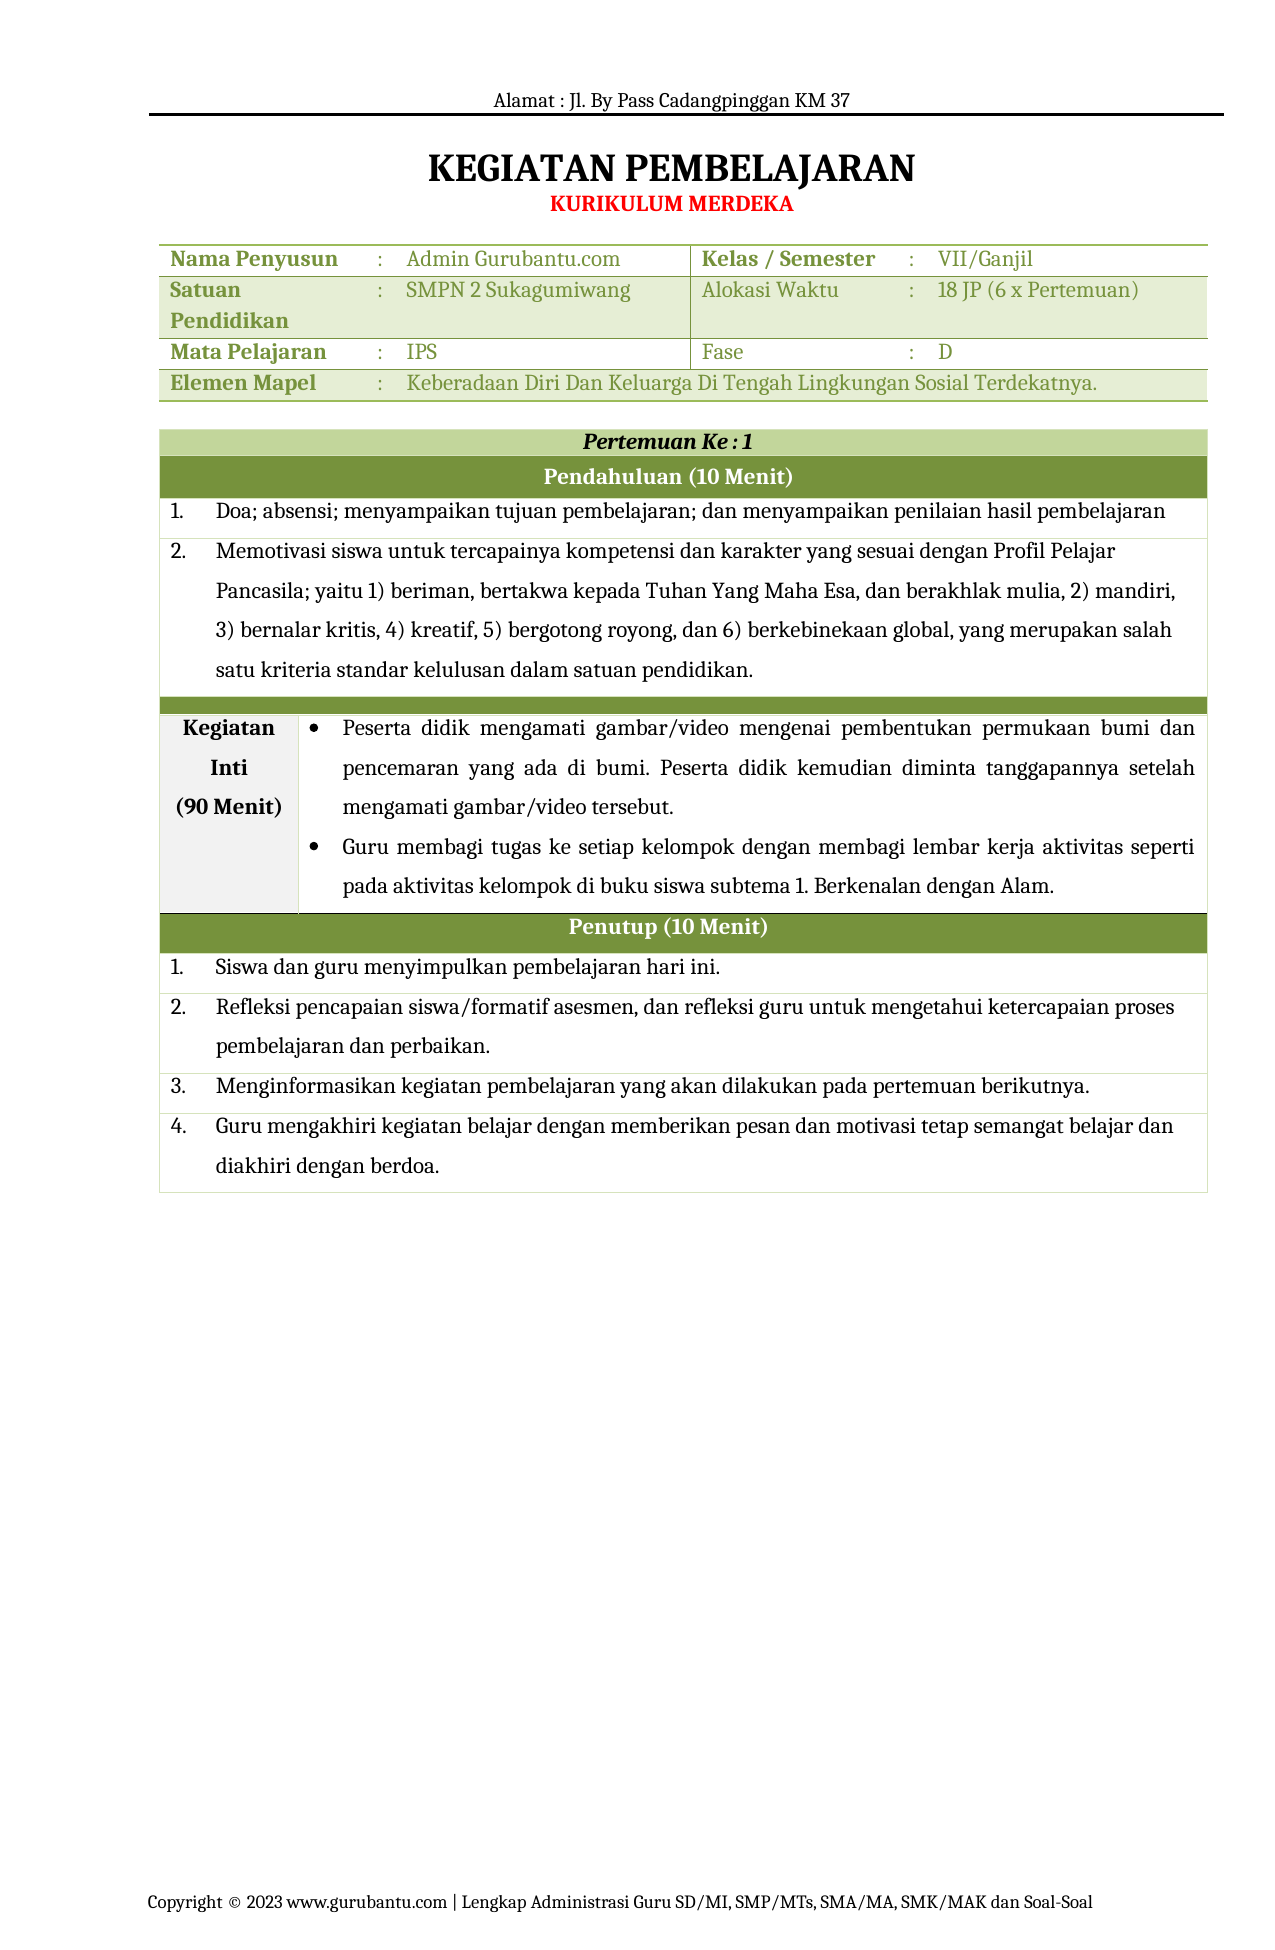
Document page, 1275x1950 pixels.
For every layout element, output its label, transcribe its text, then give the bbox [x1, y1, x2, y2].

table_cell : [897, 277, 927, 338]
table_header Nama Penyusun [159, 246, 366, 276]
text Alamat : Jl. By Pass Cadangpinggan KM 37 [148, 89, 1196, 113]
table_cell 18 JP (6 x Pertemuan) [927, 277, 1207, 338]
text KURIKULUM MERDEKA [148, 191, 1196, 217]
table_cell Peserta didik mengamati gambar/video mengenai pembentukan permukaan bumi dan pencemaran yang ada di bumi. Peserta didik kemudian diminta tanggapannya setelah mengamati gambar/video tersebut. Guru membagi tugas ke setiap kelompok dengan membagi lembar kerja aktivitas seperti pada aktivitas kelompok di buku siswa subtema 1. Berkenalan dengan Alam. [299, 716, 1207, 912]
table_cell : [366, 339, 395, 369]
table_cell 2. [160, 994, 204, 1072]
table_header : [366, 246, 395, 276]
table_cell : [366, 277, 395, 338]
table_cell Elemen Mapel [159, 370, 366, 400]
table_cell : [897, 339, 927, 369]
table_cell Menginformasikan kegiatan pembelajaran yang akan dilakukan pada pertemuan berikutnya. [204, 1074, 1207, 1112]
table_cell Siswa dan guru menyimpulkan pembelajaran hari ini. [204, 954, 1207, 993]
table_cell Doa; absensi; menyampaikan tujuan pembelajaran; dan menyampaikan penilaian hasil pembelajaran [204, 499, 1207, 538]
table_cell Memotivasi siswa untuk tercapainya kompetensi dan karakter yang sesuai dengan Profil Pelajar Pancasila; yaitu 1) beriman, bertakwa kepada Tuhan Yang Maha Esa, dan berakhlak mulia, 2) mandiri, 3) bernalar kritis, 4) kreatif, 5) bergotong royong, dan 6) berkebinekaan global, yang merupakan salah satu kriteria standar kelulusan dalam satuan pendidikan. [204, 539, 1207, 696]
table_cell Fase [691, 339, 897, 369]
table_cell 2. [160, 539, 204, 696]
table_header Admin Gurubantu.com [395, 246, 690, 276]
table_header Pertemuan Ke : 1 [160, 430, 1207, 455]
text KEGIATAN PEMBELAJARAN [148, 146, 1196, 191]
table_header VII/Ganjil [927, 246, 1207, 276]
table_cell 4. [160, 1114, 204, 1192]
table_cell SMPN 2 Sukagumiwang [395, 277, 690, 338]
table_cell Pendahuluan (10 Menit) [160, 456, 1207, 498]
table_cell : [366, 370, 395, 400]
table_header : [897, 246, 927, 276]
table_cell 3. [160, 1074, 204, 1112]
table_cell [160, 697, 1207, 714]
table_cell 1. [160, 499, 204, 538]
table_cell Guru mengakhiri kegiatan belajar dengan memberikan pesan dan motivasi tetap semangat belajar dan diakhiri dengan berdoa. [204, 1114, 1207, 1192]
table_cell Keberadaan Diri Dan Keluarga Di Tengah Lingkungan Sosial Terdekatnya. [395, 370, 1207, 400]
table_cell Penutup (10 Menit) [160, 914, 1207, 953]
table_cell 1. [160, 954, 204, 993]
table_cell D [927, 339, 1207, 369]
table_cell Refleksi pencapaian siswa/formatif asesmen, dan refleksi guru untuk mengetahui ketercapaian proses pembelajaran dan perbaikan. [204, 994, 1207, 1072]
table_cell Mata Pelajaran [159, 339, 366, 369]
table_header Kelas / Semester [691, 246, 897, 276]
table_cell Kegiatan Inti (90 Menit) [160, 716, 298, 912]
table_cell Satuan Pendidikan [159, 277, 366, 338]
table_cell Alokasi Waktu [691, 277, 897, 338]
table_cell IPS [395, 339, 690, 369]
